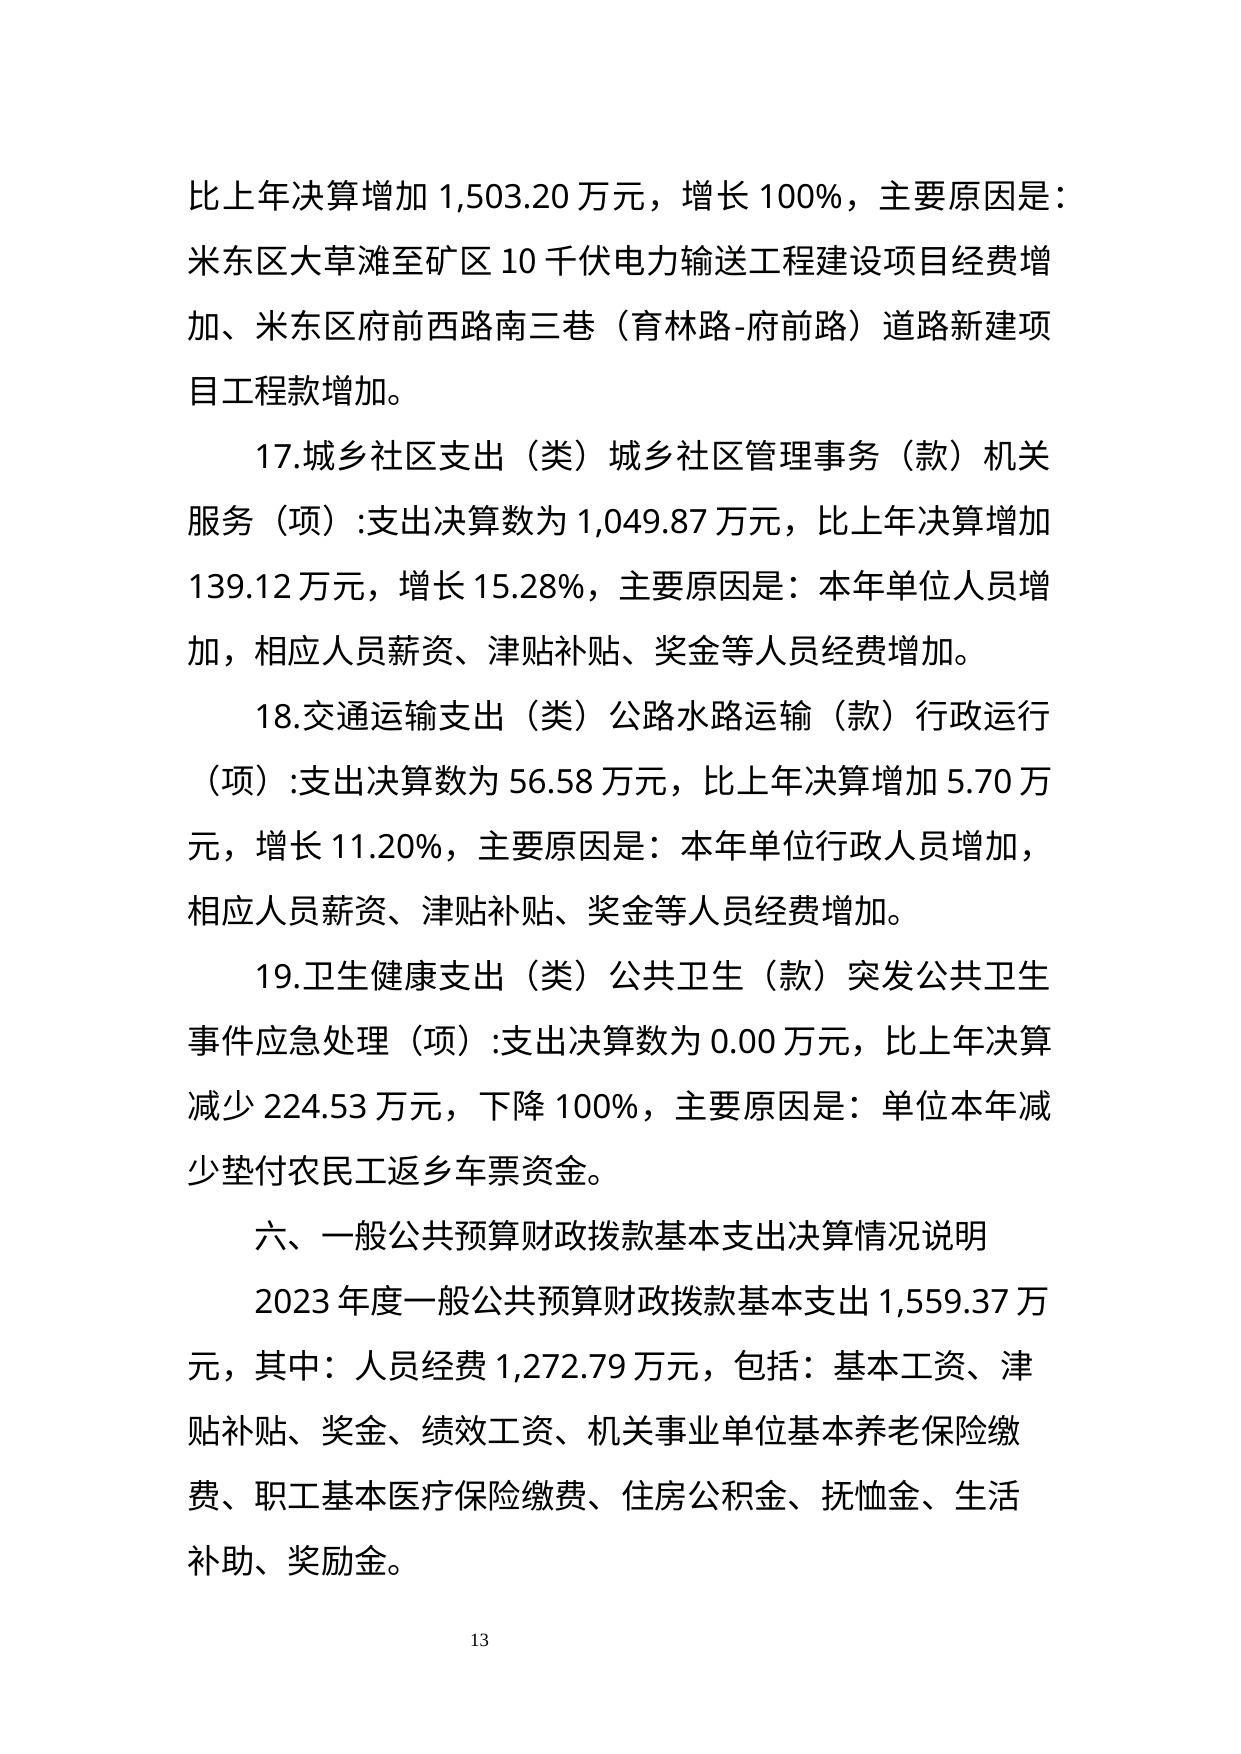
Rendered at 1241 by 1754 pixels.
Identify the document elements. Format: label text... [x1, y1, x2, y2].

text 18.交通运输支出（类）公路水路运输（款）行政运行（项）:支出决算数为56.58万元，比上年决算增加5.70万元，增长11.20%，主要原因是：本年单位行政人员增加，相应人员薪资、津贴补贴、奖金等人员经费增加。 [187, 682, 1053, 942]
text 17.城乡社区支出（类）城乡社区管理事务（款）机关服务（项）:支出决算数为1,049.87万元，比上年决算增加139.12万元，增长15.28%，主要原因是：本年单位人员增加，相应人员薪资、津贴补贴、奖金等人员经费增加。 [187, 422, 1053, 682]
text 19.卫生健康支出（类）公共卫生（款）突发公共卫生事件应急处理（项）:支出决算数为0.00万元，比上年决算减少224.53万元，下降100%，主要原因是：单位本年减少垫付农民工返乡车票资金。 [187, 942, 1053, 1202]
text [187, 162, 1053, 422]
text 六、一般公共预算财政拨款基本支出决算情况说明 [187, 1202, 1053, 1267]
text 2023年度一般公共预算财政拨款基本支出1,559.37万元，其中：人员经费1,272.79万元，包括：基本工资、津贴补贴、奖金、绩效工资、机关事业单位基本养老保险缴费、职工基本医疗保险缴费、住房公积金、抚恤金、生活补助、奖励金。 [187, 1267, 1053, 1592]
